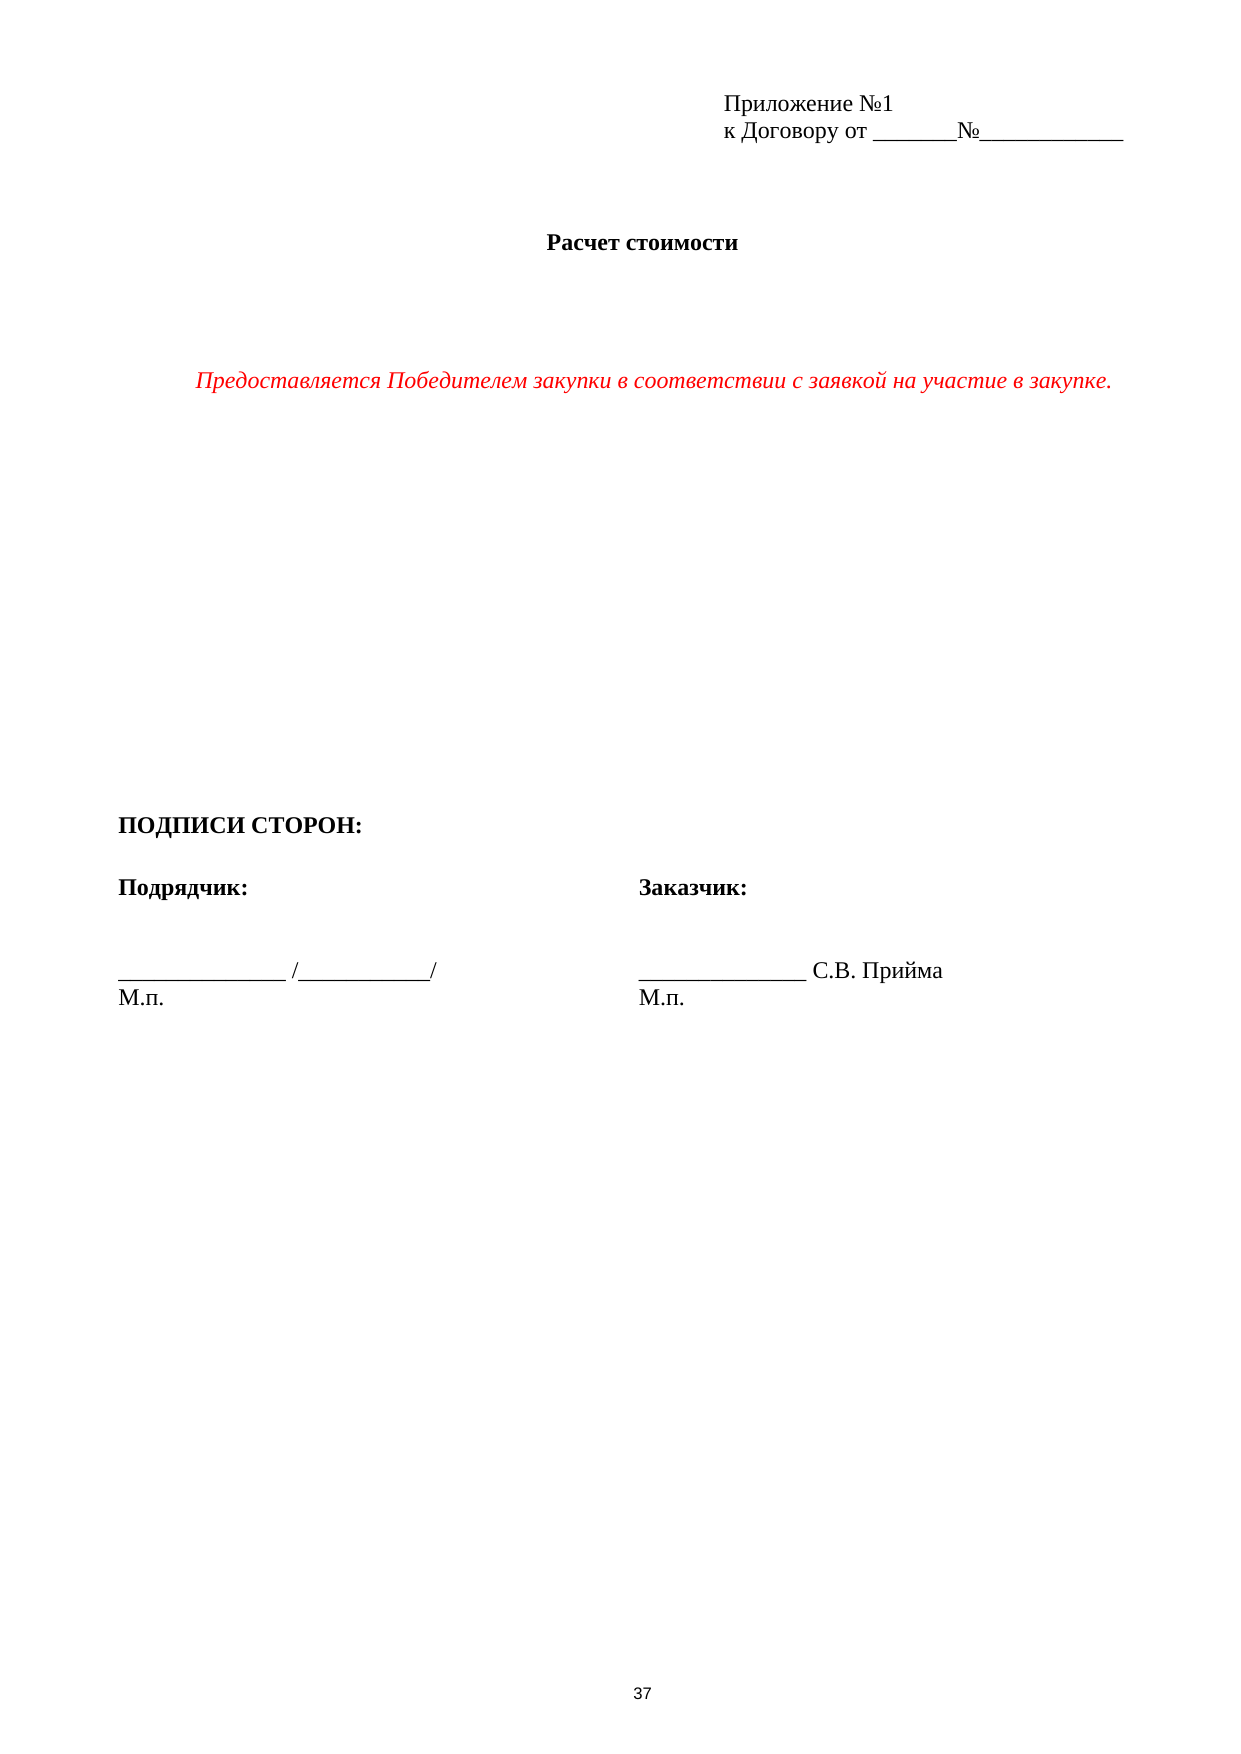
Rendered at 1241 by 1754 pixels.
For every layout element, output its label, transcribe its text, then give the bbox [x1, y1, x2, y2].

text Приложение №1 [118, 89, 1167, 116]
table_header Заказчик: ______________ С.В. Прийма М.п. [628, 873, 1148, 1011]
text ПОДПИСИ СТОРОН: [118, 812, 1167, 839]
table_header Подрядчик: ______________ /___________/ М.п. [107, 873, 627, 1011]
text к Договору от _______№____________ [724, 116, 1167, 144]
text Расчет стоимости [118, 228, 1167, 255]
text Предоставляется Победителем закупки в соответствии с заявкой на участие в закупке. [118, 366, 1167, 393]
